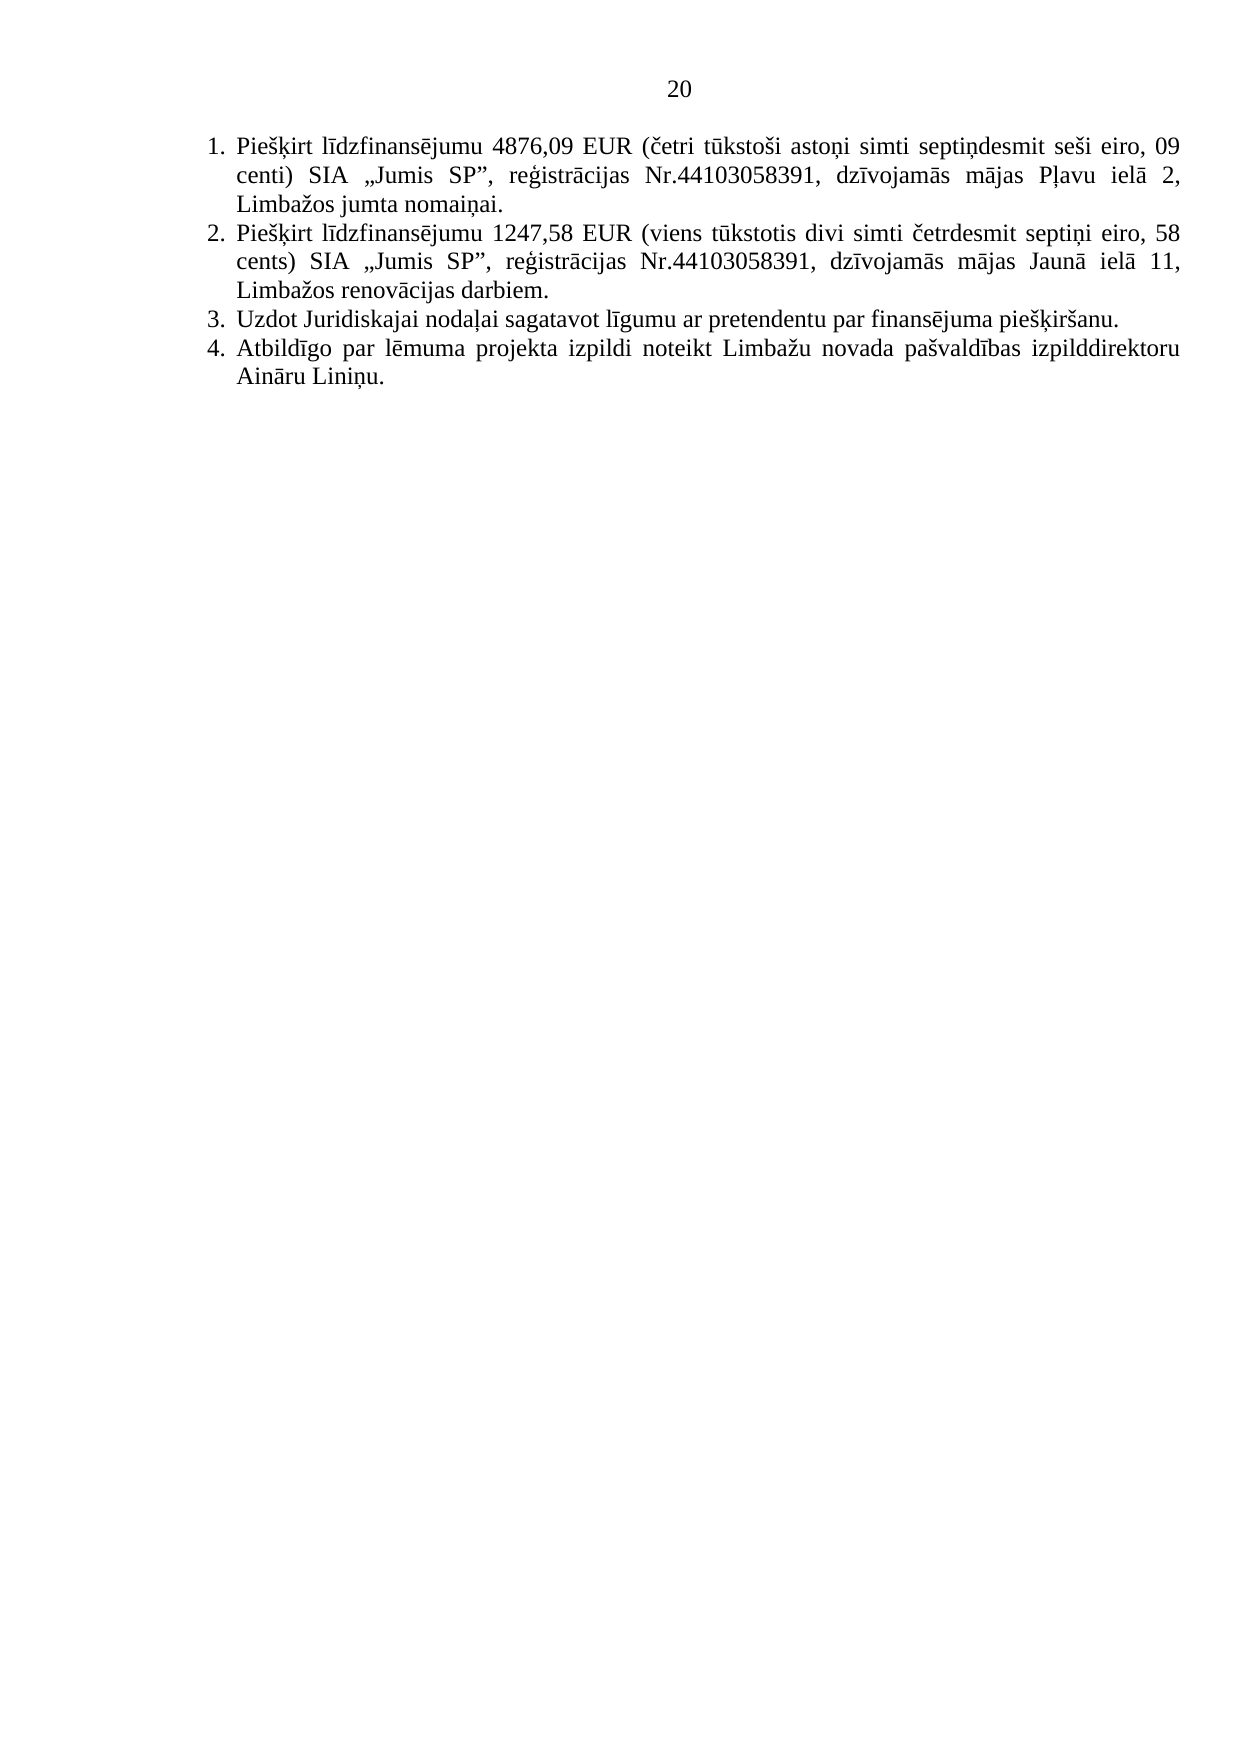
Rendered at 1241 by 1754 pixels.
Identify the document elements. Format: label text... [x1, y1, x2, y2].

list Piešķirt līdzfinansējumu 4876,09 EUR (četri tūkstoši astoņi simti septiņdesmit seši eiro, 09 centi) SIA „Jumis SP”, reģistrācijas Nr.44103058391, dzīvojamās mājas Pļavu ielā 2, Limbažos jumta nomaiņai. [207, 131, 1181, 218]
list Uzdot Juridiskajai nodaļai sagatavot līgumu ar pretendentu par finansējuma piešķiršanu. [207, 304, 1181, 333]
list Piešķirt līdzfinansējumu 1247,58 EUR (viens tūkstotis divi simti četrdesmit septiņi eiro, 58 cents) SIA „Jumis SP”, reģistrācijas Nr.44103058391, dzīvojamās mājas Jaunā ielā 11, Limbažos renovācijas darbiem. [207, 218, 1181, 304]
list Atbildīgo par lēmuma projekta izpildi noteikt Limbažu novada pašvaldības izpilddirektoru Aināru Liniņu. [207, 333, 1181, 390]
